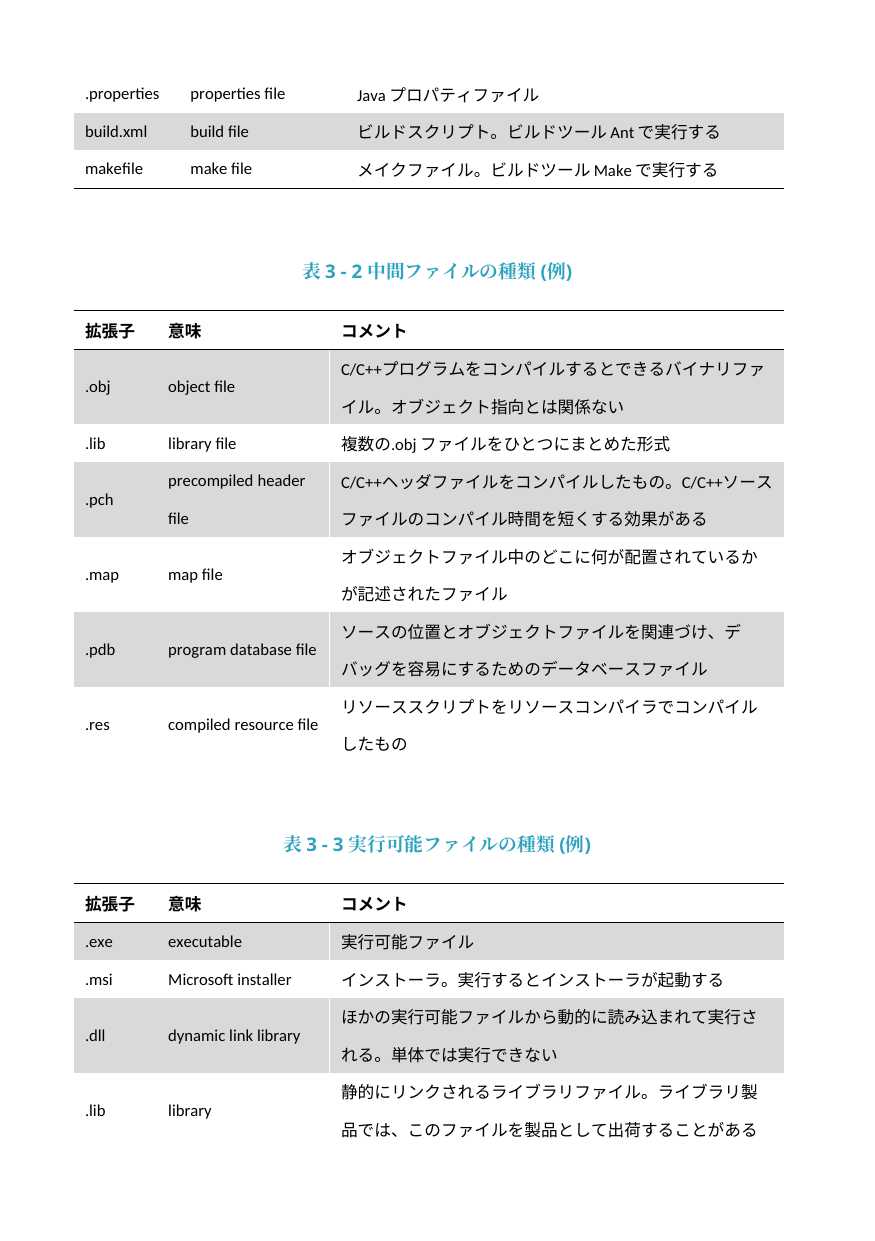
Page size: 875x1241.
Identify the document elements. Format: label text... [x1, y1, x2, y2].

table_cell compiled resource file [157, 687, 329, 762]
table_cell .pdb [74, 612, 157, 687]
table_cell makefile [74, 150, 179, 187]
table_cell .pch [74, 462, 157, 537]
table_cell インストーラ。実行するとインストーラが起動する [330, 960, 784, 998]
table_cell .lib [74, 425, 157, 462]
table_cell executable [157, 923, 329, 960]
table_cell 静的にリンクされるライブラリファイル。ライブラリ製品では、このファイルを製品として出荷することがある [330, 1073, 784, 1148]
table_cell C/C++ヘッダファイルをコンパイルしたもの。C/C++ソースファイルのコンパイル時間を短くする効果がある [330, 462, 784, 537]
table_cell .msi [74, 960, 157, 998]
table_header 意味 [157, 311, 329, 348]
table_cell build file [179, 113, 346, 150]
table_cell C/C++プログラムをコンパイルするとできるバイナリファイル。オブジェクト指向とは関係ない [330, 350, 784, 424]
table_cell precompiled header file [157, 462, 329, 537]
table_cell .lib [74, 1073, 157, 1148]
table_cell ほかの実行可能ファイルから動的に読み込まれて実行される。単体では実行できない [330, 998, 784, 1073]
table_cell library [157, 1073, 329, 1148]
table_cell リソーススクリプトをリソースコンパイラでコンパイルしたもの [330, 687, 784, 762]
table_cell ソースの位置とオブジェクトファイルを関連づけ、デバッグを容易にするためのデータベースファイル [330, 612, 784, 687]
table_header 拡張子 [74, 311, 157, 348]
table_cell .res [74, 687, 157, 762]
table_cell make file [179, 150, 346, 187]
table_cell build.xml [74, 113, 179, 150]
table_cell 実行可能ファイル [330, 923, 784, 960]
table_cell .obj [74, 350, 157, 424]
table_cell object file [157, 350, 329, 424]
table_cell 複数の.objファイルをひとつにまとめた形式 [330, 425, 784, 462]
table_cell オブジェクトファイル中のどこに何が配置されているかが記述されたファイル [330, 537, 784, 612]
table_header コメント [330, 884, 784, 922]
table_cell program database file [157, 612, 329, 687]
table_header 拡張子 [74, 884, 157, 922]
table_cell Microsoft installer [157, 960, 329, 998]
table_cell .exe [74, 923, 157, 960]
table_header 意味 [157, 884, 329, 922]
table_cell map file [157, 537, 329, 612]
table_cell .properties [74, 75, 179, 112]
text 表3 - 3 実行可能ファイルの種類 (例) [75, 825, 799, 862]
table_cell library file [157, 425, 329, 462]
table_header コメント [330, 311, 784, 348]
table_cell dynamic link library [157, 998, 329, 1073]
text 表3 - 2 中間ファイルの種類 (例) [75, 252, 799, 289]
table_cell .map [74, 537, 157, 612]
table_cell properties file [179, 75, 346, 112]
table_cell ビルドスクリプト。ビルドツールAntで実行する [346, 113, 784, 150]
table_cell メイクファイル。ビルドツールMakeで実行する [346, 150, 784, 187]
table_cell Javaプロパティファイル [346, 75, 784, 112]
table_cell .dll [74, 998, 157, 1073]
